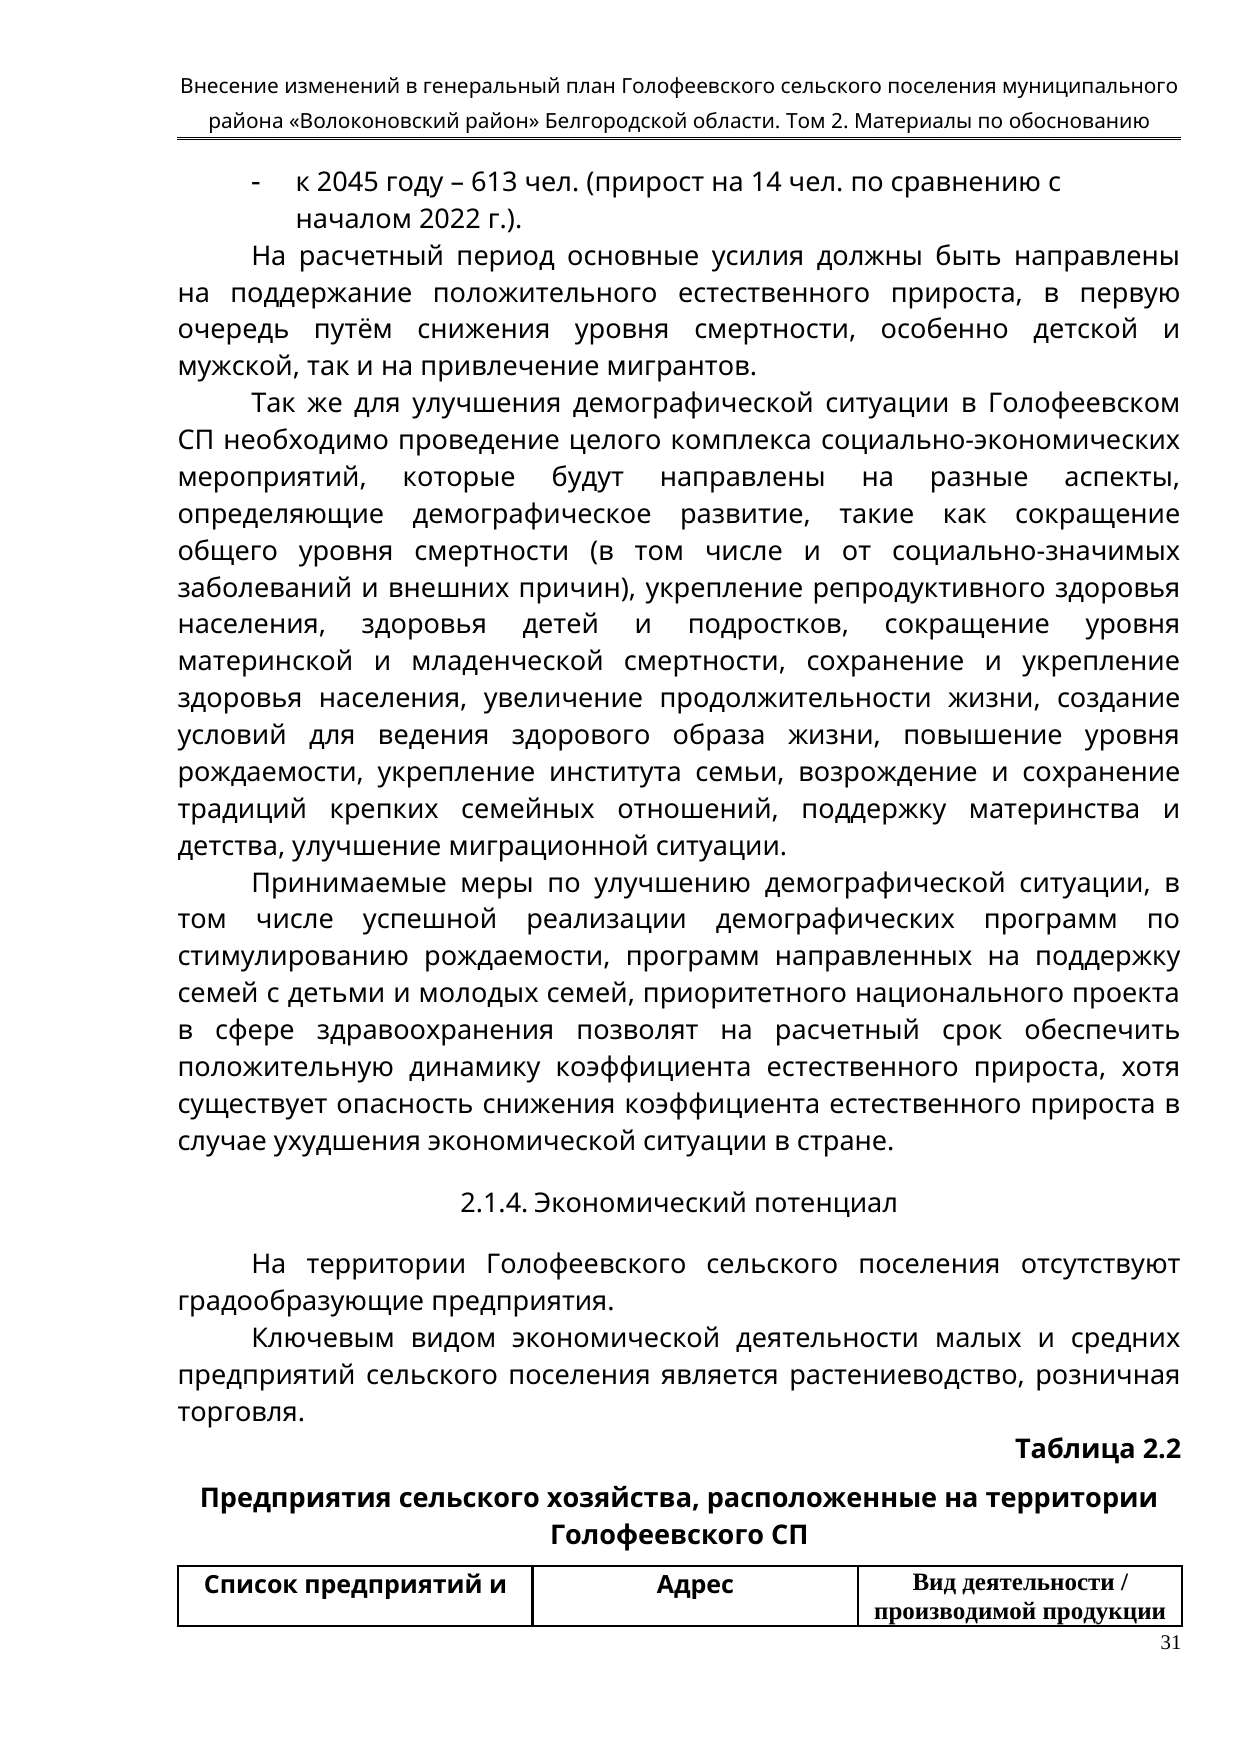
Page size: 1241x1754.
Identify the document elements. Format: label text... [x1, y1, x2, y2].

text Принимаемые меры по улучшению демографической ситуации, в том числе успешной реализации демографических программ по стимулированию рождаемости, программ направленных на поддержку семей с детьми и молодых семей, приоритетного национального проекта в сфере здравоохранения позволят на расчетный срок обеспечить положительную динамику коэффициента естественного прироста, хотя существует опасность снижения коэффициента естественного прироста в случае ухудшения экономической ситуации в стране. [177, 863, 1181, 1158]
table_header Адрес [534, 1567, 857, 1624]
subtitle Экономический потенциал [177, 1183, 1181, 1220]
text Предприятия сельского хозяйства, расположенные на территории Голофеевского СП [177, 1479, 1181, 1552]
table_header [179, 1567, 531, 1624]
text На расчетный период основные усилия должны быть направлены на поддержание положительного естественного прироста, в первую очередь путём снижения уровня смертности, особенно детской и мужской, так и на привлечение мигрантов. [177, 236, 1181, 384]
text Ключевым видом экономической деятельности малых и средних предприятий сельского поселения является растениеводство, розничная торговля. [177, 1319, 1181, 1429]
list к 2045 году – 613 чел. (прирост на 14 чел. по сравнению с началом 2022 г.). [251, 162, 1181, 236]
text Таблица 2.2 [177, 1429, 1181, 1466]
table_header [859, 1567, 1181, 1624]
text Так же для улучшения демографической ситуации в Голофеевском СП необходимо проведение целого комплекса социально-экономических мероприятий, которые будут направлены на разные аспекты, определяющие демографическое развитие, такие как сокращение общего уровня смертности (в том числе и от социально-значимых заболеваний и внешних причин), укрепление репродуктивного здоровья населения, здоровья детей и подростков, сокращение уровня материнской и младенческой смертности, сохранение и укрепление здоровья населения, увеличение продолжительности жизни, создание условий для ведения здорового образа жизни, повышение уровня рождаемости, укрепление института семьи, возрождение и сохранение традиций крепких семейных отношений, поддержку материнства и детства, улучшение миграционной ситуации. [177, 384, 1181, 863]
text На территории Голофеевского сельского поселения отсутствуют градообразующие предприятия. [177, 1245, 1181, 1319]
